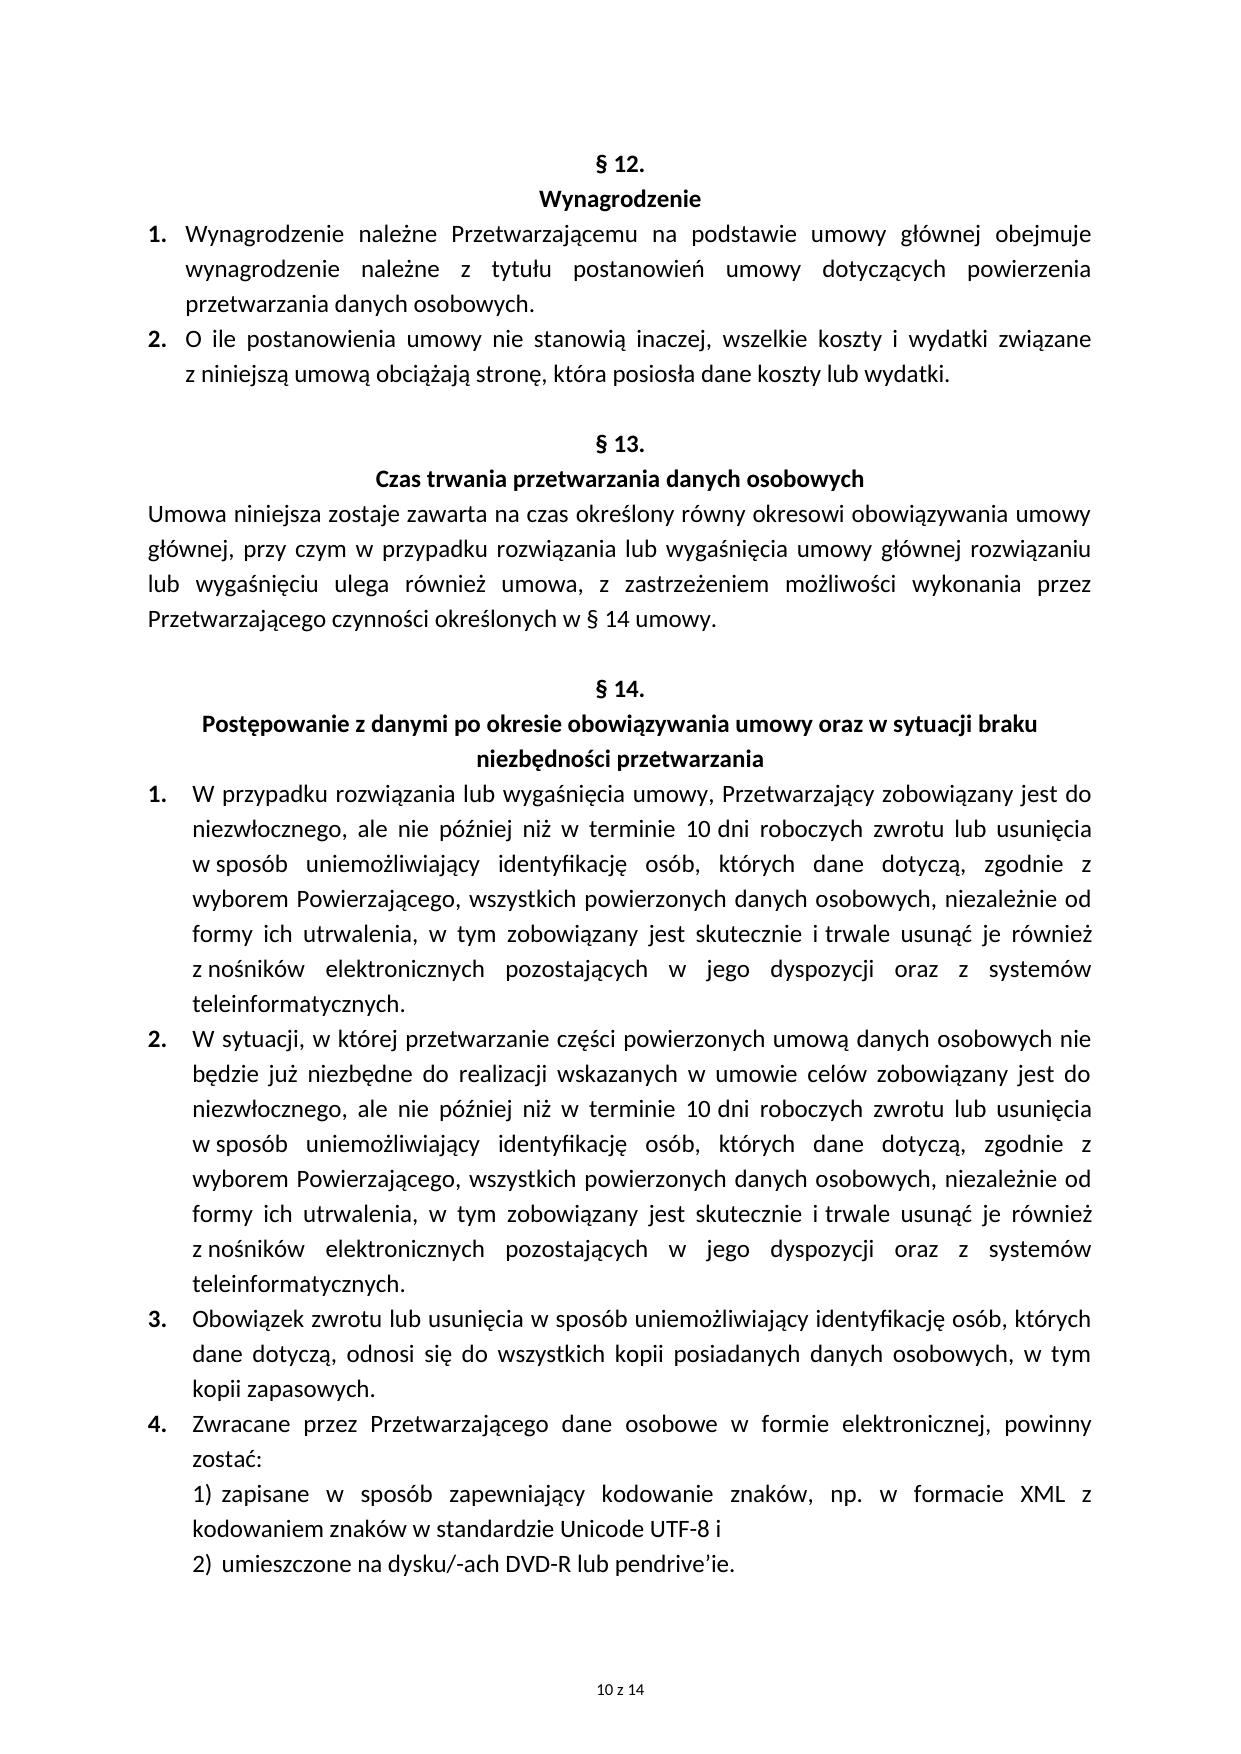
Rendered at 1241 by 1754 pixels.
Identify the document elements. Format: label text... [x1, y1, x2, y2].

text Czas trwania przetwarzania danych osobowych [148, 463, 1092, 493]
list W przypadku rozwiązania lub wygaśnięcia umowy, Przetwarzający zobowiązany jest do niezwłocznego, ale nie później niż w terminie 10 dni roboczych zwrotu lub usunięcia w sposób uniemożliwiający identyfikację osób, których dane dotyczą, zgodnie z wyborem Powierzającego, wszystkich powierzonych danych osobowych, niezależnie od formy ich utrwalenia, w tym zobowiązany jest skutecznie i trwale usunąć je również z nośników elektronicznych pozostających w jego dyspozycji oraz z systemów teleinformatycznych. [148, 778, 1092, 1018]
list Wynagrodzenie należne Przetwarzającemu na podstawie umowy głównej obejmuje wynagrodzenie należne z tytułu postanowień umowy dotyczących powierzenia przetwarzania danych osobowych. [148, 218, 1092, 318]
text Postępowanie z danymi po okresie obowiązywania umowy oraz w sytuacji braku niezbędności przetwarzania [148, 708, 1092, 773]
list W sytuacji, w której przetwarzanie części powierzonych umową danych osobowych nie będzie już niezbędne do realizacji wskazanych w umowie celów zobowiązany jest do niezwłocznego, ale nie później niż w terminie 10 dni roboczych zwrotu lub usunięcia w sposób uniemożliwiający identyfikację osób, których dane dotyczą, zgodnie z wyborem Powierzającego, wszystkich powierzonych danych osobowych, niezależnie od formy ich utrwalenia, w tym zobowiązany jest skutecznie i trwale usunąć je również z nośników elektronicznych pozostających w jego dyspozycji oraz z systemów teleinformatycznych. [148, 1023, 1092, 1298]
list O ile postanowienia umowy nie stanowią inaczej, wszelkie koszty i wydatki związane z niniejszą umową obciążają stronę, która posiosła dane koszty lub wydatki. [148, 323, 1092, 388]
text § 12. [148, 148, 1092, 178]
text Umowa niniejsza zostaje zawarta na czas określony równy okresowi obowiązywania umowy głównej, przy czym w przypadku rozwiązania lub wygaśnięcia umowy głównej rozwiązaniu lub wygaśnięciu ulega również umowa, z zastrzeżeniem możliwości wykonania przez Przetwarzającego czynności określonych w § 14 umowy. [148, 498, 1092, 633]
text § 13. [148, 428, 1092, 458]
list Zwracane przez Przetwarzającego dane osobowe w formie elektronicznej, powinny zostać: [148, 1408, 1092, 1473]
list 2) umieszczone na dysku/-ach DVD-R lub pendrive’ie. [192, 1548, 1092, 1578]
list 1) zapisane w sposób zapewniający kodowanie znaków, np. w formacie XML z kodowaniem znaków w standardzie Unicode UTF-8 i [192, 1478, 1092, 1543]
list Obowiązek zwrotu lub usunięcia w sposób uniemożliwiający identyfikację osób, których dane dotyczą, odnosi się do wszystkich kopii posiadanych danych osobowych, w tym kopii zapasowych. [148, 1303, 1092, 1403]
text Wynagrodzenie [148, 183, 1092, 213]
text § 14. [148, 673, 1092, 703]
